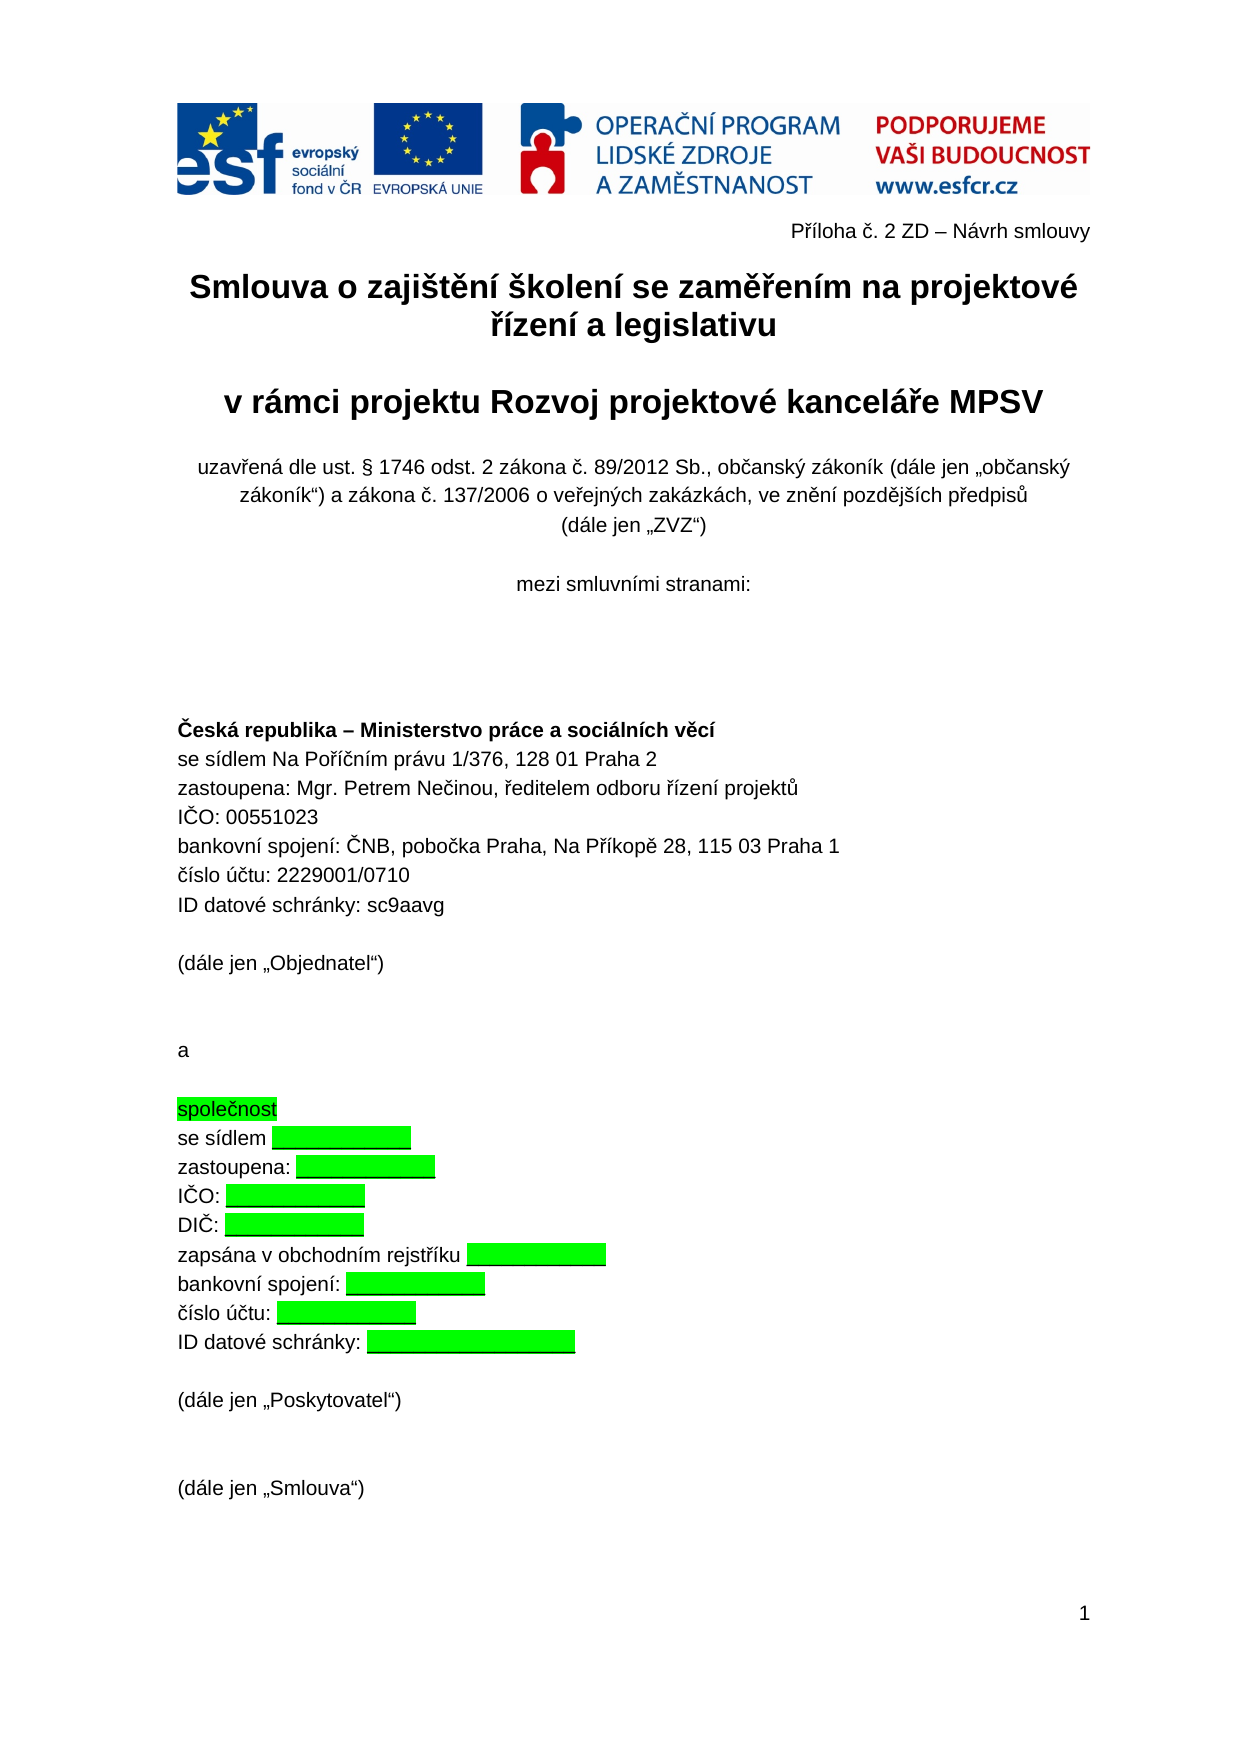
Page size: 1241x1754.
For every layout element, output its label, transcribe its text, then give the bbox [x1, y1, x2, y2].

text DIČ: ____________ [177, 1208, 1090, 1237]
text IČO: 00551023 [177, 800, 1090, 829]
text IČO: ____________ [177, 1179, 1090, 1208]
title v rámci projektu Rozvoj projektové kanceláře MPSV [177, 382, 1090, 421]
text zastoupena: Mgr. Petrem Nečinou, ředitelem odboru řízení projektů [177, 771, 1090, 800]
text číslo účtu: 2229001/0710 [177, 858, 1090, 887]
text a [177, 1033, 1090, 1062]
text (dále jen „Smlouva“) [177, 1471, 1090, 1500]
text se sídlem Na Poříčním právu 1/376, 128 01 Praha 2 [177, 741, 1090, 771]
text Česká republika – Ministerstvo práce a sociálních věcí [177, 712, 1090, 741]
text zapsána v obchodním rejstříku ____________ [177, 1237, 1090, 1266]
text se sídlem ____________ [177, 1121, 1090, 1150]
text bankovní spojení: ____________ [177, 1266, 1090, 1296]
text číslo účtu: ____________ [177, 1296, 1090, 1325]
text bankovní spojení: ČNB, pobočka Praha, Na Příkopě 28, 115 03 Praha 1 [177, 829, 1090, 858]
picture [177, 103, 1091, 195]
text (dále jen „Objednatel“) [177, 946, 1090, 975]
text ID datové schránky: __________________ [177, 1325, 1090, 1354]
text zastoupena: ____________ [177, 1150, 1090, 1179]
text mezi smluvními stranami: [177, 566, 1090, 596]
text ID datové schránky: sc9aavg [177, 887, 1090, 916]
title Smlouva o zajištění školení se zaměřením na projektové řízení a legislativu [177, 267, 1090, 344]
text uzavřená dle ust. § 1746 odst. 2 zákona č. 89/2012 Sb., občanský zákoník (dále jen „občanský zákoník“) a zákona č. 137/2006 o veřejných zakázkách, ve znění pozdějších předpisů [177, 450, 1090, 508]
text (dále jen „Poskytovatel“) [177, 1383, 1090, 1412]
text (dále jen „ZVZ“) [177, 508, 1090, 537]
text společnost [177, 1091, 1090, 1121]
